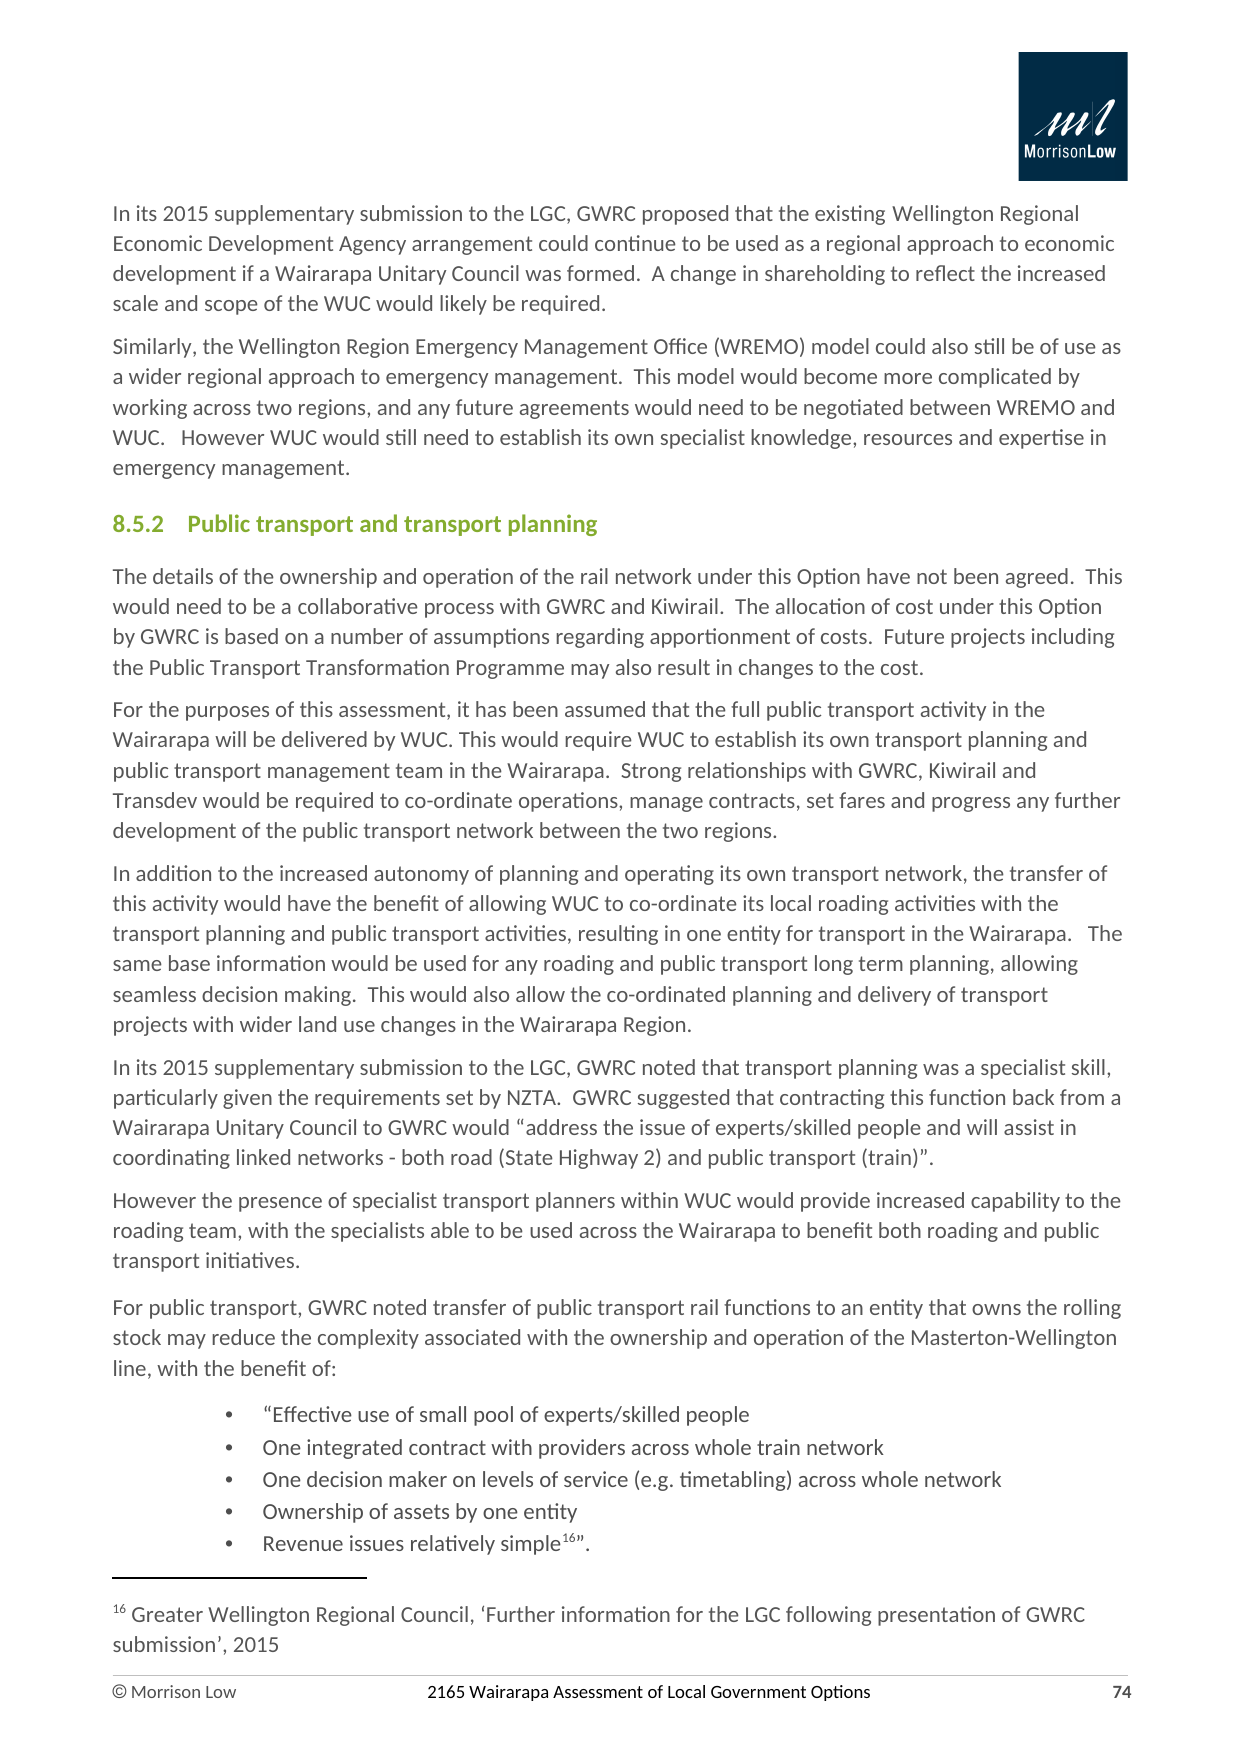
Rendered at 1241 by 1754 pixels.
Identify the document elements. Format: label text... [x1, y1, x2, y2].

text The details of the ownership and operation of the rail network under this Option have not been agreed. This would need to be a collaborative process with GWRC and Kiwirail. The allocation of cost under this Option by GWRC is based on a number of assumptions regarding apportionment of costs. Future projects including the Public Transport Transformation Programme may also result in changes to the cost. [112, 562, 1128, 681]
text In its 2015 supplementary submission to the LGC, GWRC noted that transport planning was a specialist skill, particularly given the requirements set by NZTA. GWRC suggested that contracting this function back from a Wairarapa Unitary Council to GWRC would “address the issue of experts/skilled people and will assist in coordinating linked networks - both road (State Highway 2) and public transport (train)”. [112, 1053, 1128, 1171]
list Revenue issues relatively simple”. [225, 1529, 1128, 1557]
picture [1018, 52, 1128, 181]
text For the purposes of this assessment, it has been assumed that the full public transport activity in the Wairarapa will be delivered by WUC. This would require WUC to establish its own transport planning and public transport management team in the Wairarapa. Strong relationships with GWRC, Kiwirail and Transdev would be required to co-ordinate operations, manage contracts, set fares and progress any further development of the public transport network between the two regions. [112, 695, 1128, 844]
text For public transport, GWRC noted transfer of public transport rail functions to an entity that owns the rolling stock may reduce the complexity associated with the ownership and operation of the Masterton-Wellington line, with the benefit of: [112, 1293, 1128, 1382]
list “Effective use of small pool of experts/skilled people [225, 1401, 1128, 1429]
subtitle Public transport and transport planning [112, 508, 1128, 539]
list One decision maker on levels of service (e.g. timetabling) across whole network [225, 1465, 1128, 1493]
list Ownership of assets by one entity [225, 1497, 1128, 1525]
text Similarly, the Wellington Region Emergency Management Office (WREMO) model could also still be of use as a wider regional approach to emergency management. This model would become more complicated by working across two regions, and any future agreements would need to be negotiated between WREMO and WUC. However WUC would still need to establish its own specialist knowledge, resources and expertise in emergency management. [112, 332, 1128, 481]
text In its 2015 supplementary submission to the LGC, GWRC proposed that the existing Wellington Regional Economic Development Agency arrangement could continue to be used as a regional approach to economic development if a Wairarapa Unitary Council was formed. A change in shareholding to reflect the increased scale and scope of the WUC would likely be required. [112, 199, 1128, 318]
text However the presence of specialist transport planners within WUC would provide increased capability to the roading team, with the specialists able to be used across the Wairarapa to benefit both roading and public transport initiatives. [112, 1186, 1128, 1274]
list One integrated contract with providers across whole train network [225, 1433, 1128, 1461]
text In addition to the increased autonomy of planning and operating its own transport network, the transfer of this activity would have the benefit of allowing WUC to co-ordinate its local roading activities with the transport planning and public transport activities, resulting in one entity for transport in the Wairarapa. The same base information would be used for any roading and public transport long term planning, allowing seamless decision making. This would also allow the co-ordinated planning and delivery of transport projects with wider land use changes in the Wairarapa Region. [112, 859, 1128, 1038]
